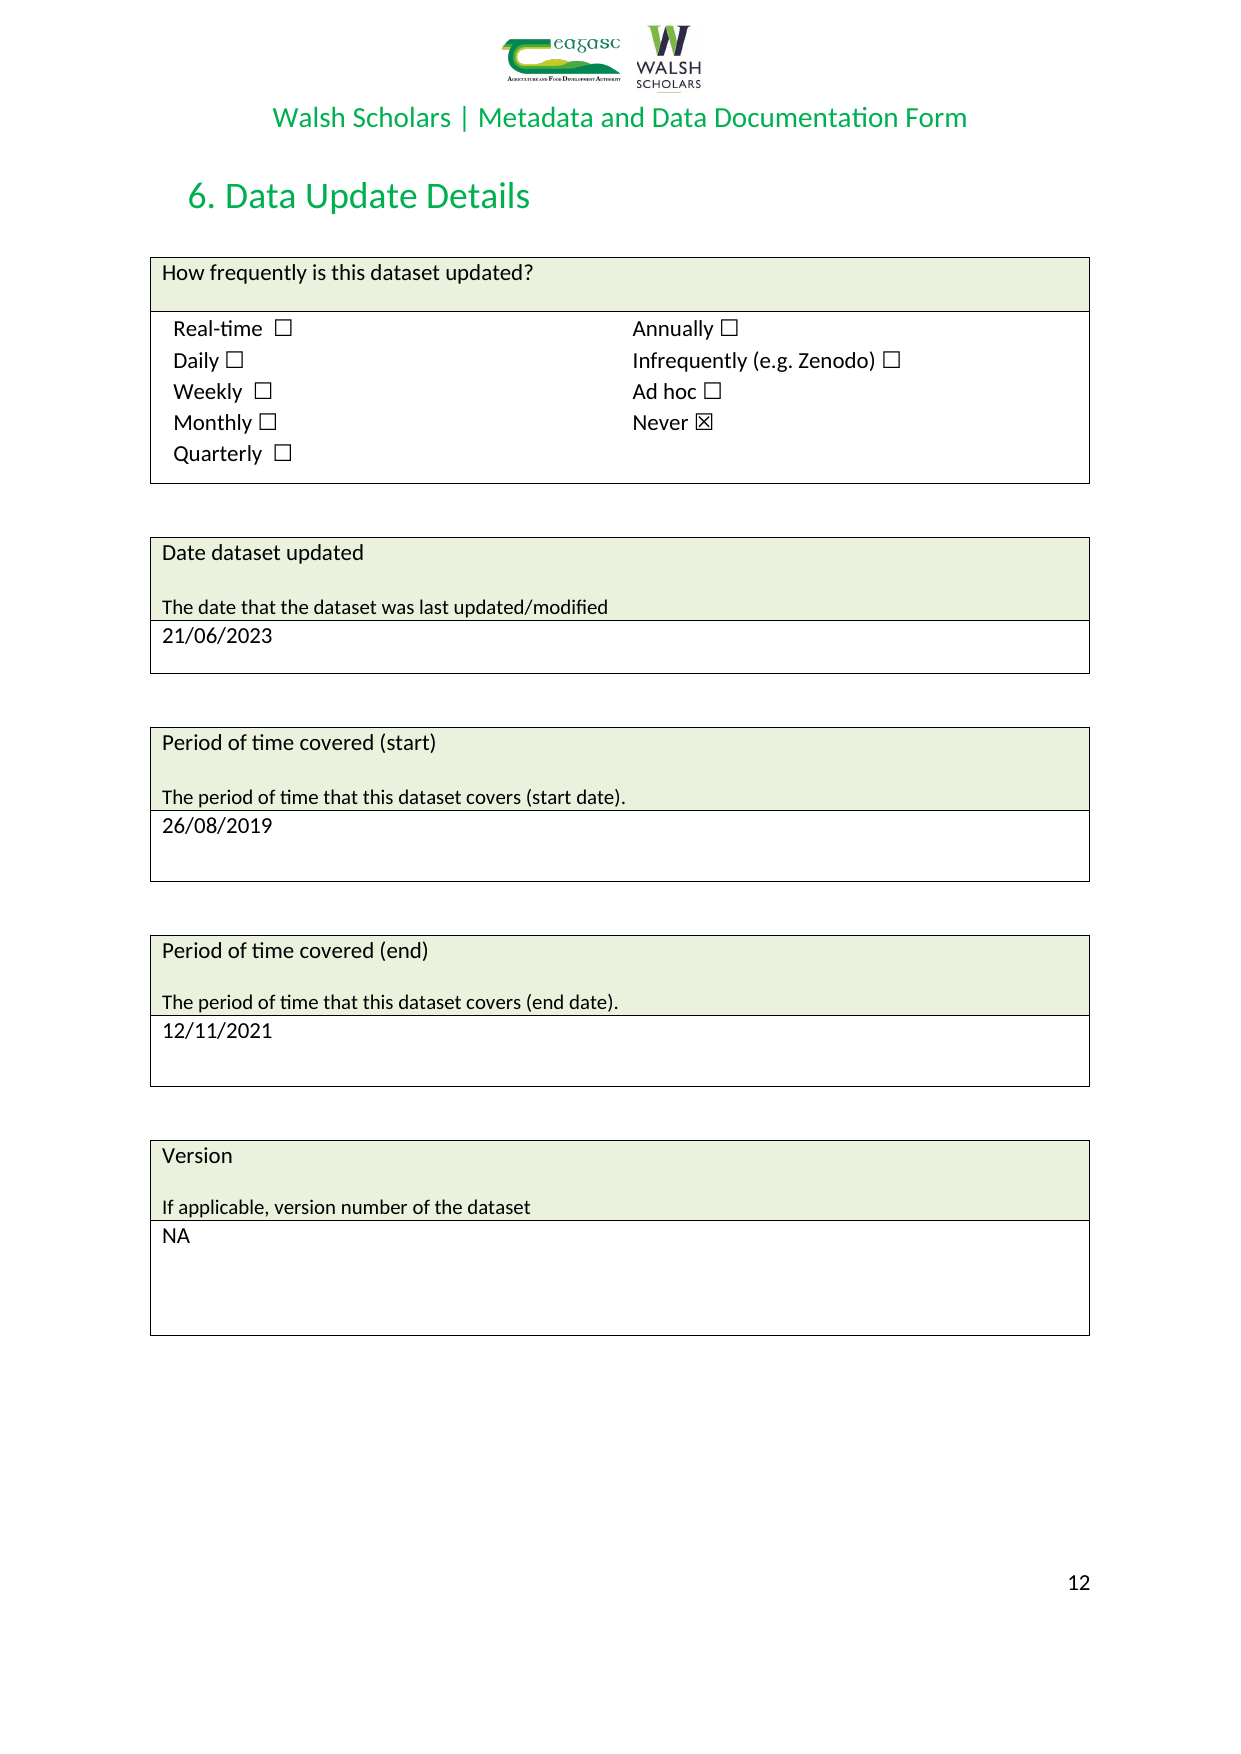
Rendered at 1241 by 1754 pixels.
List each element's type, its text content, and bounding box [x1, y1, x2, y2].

table_cell 12/11/2021 [151, 1016, 1089, 1086]
table_header Date dataset updated The date that the dataset was last updated/modified [151, 538, 1089, 620]
table_cell 21/06/2023 [151, 621, 1089, 673]
table_header How frequently is this dataset updated? [151, 258, 1089, 311]
table_header Version If applicable, version number of the dataset [151, 1141, 1089, 1220]
table_header Period of time covered (start) The period of time that this dataset covers (start date). [151, 728, 1089, 810]
subtitle Data Update Details [187, 172, 1090, 218]
table_cell NA [151, 1221, 1089, 1335]
picture [501, 39, 621, 81]
table_header Period of time covered (end) The period of time that this dataset covers (end date). [151, 936, 1089, 1015]
picture [637, 25, 703, 93]
table_cell [151, 312, 1089, 483]
table_cell 26/08/2019 [151, 811, 1089, 881]
